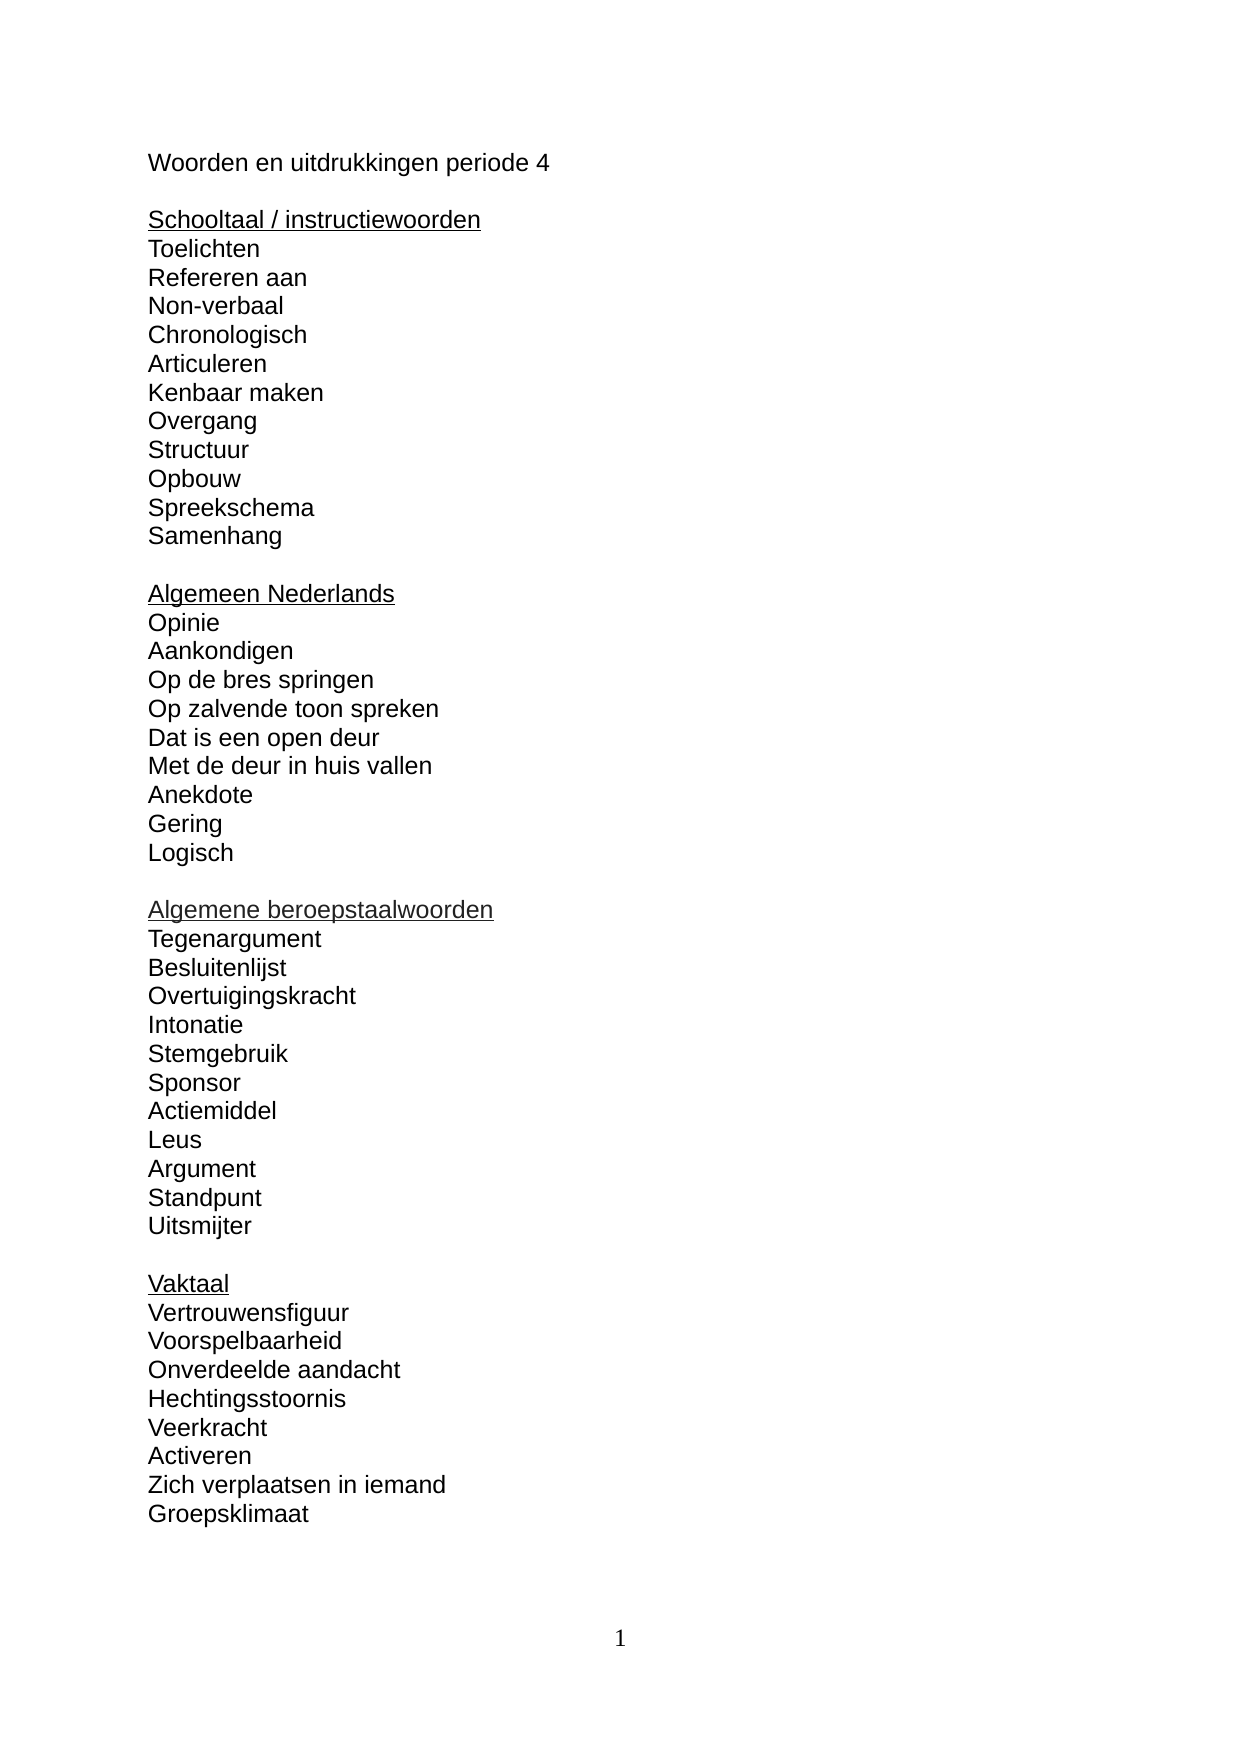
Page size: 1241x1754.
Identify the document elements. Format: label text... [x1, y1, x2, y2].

text Kenbaar maken [148, 378, 1093, 406]
text Standpunt [148, 1183, 1093, 1211]
text Met de deur in huis vallen [148, 751, 1093, 780]
text Activeren [148, 1441, 1093, 1470]
text Uitsmijter [148, 1211, 1093, 1240]
text Samenhang [148, 521, 1093, 550]
text Gering [148, 809, 1093, 838]
text Algemeen Nederlands [148, 579, 1093, 608]
text Chronologisch [148, 320, 1093, 349]
text Structuur [148, 435, 1093, 464]
text Non-verbaal [148, 291, 1093, 320]
text Toelichten [148, 234, 1093, 263]
text Aankondigen [148, 636, 1093, 665]
text Refereren aan [148, 263, 1093, 291]
text Veerkracht [148, 1413, 1093, 1441]
text Overgang [148, 406, 1093, 435]
text Spreekschema [148, 493, 1093, 521]
text Opinie [148, 608, 1093, 636]
text Argument [148, 1154, 1093, 1183]
text Opbouw [148, 464, 1093, 493]
text Zich verplaatsen in iemand [148, 1470, 1093, 1499]
text Onverdeelde aandacht [148, 1355, 1093, 1384]
text Dat is een open deur [148, 723, 1093, 751]
text Schooltaal / instructiewoorden [148, 205, 1093, 234]
text Leus [148, 1125, 1093, 1154]
text Woorden en uitdrukkingen periode 4 [148, 148, 1093, 176]
text Logisch [148, 838, 1093, 866]
text Overtuigingskracht [148, 981, 1093, 1010]
text Besluitenlijst [148, 953, 1093, 981]
text Intonatie [148, 1010, 1093, 1039]
text Anekdote [148, 780, 1093, 809]
text Voorspelbaarheid [148, 1326, 1093, 1355]
text Sponsor [148, 1068, 1093, 1096]
text Actiemiddel [148, 1096, 1093, 1125]
text Hechtingsstoornis [148, 1384, 1093, 1413]
text Op de bres springen [148, 665, 1093, 694]
text Vaktaal [148, 1269, 1093, 1298]
text Vertrouwensfiguur [148, 1298, 1093, 1326]
text Stemgebruik [148, 1039, 1093, 1068]
text Op zalvende toon spreken [148, 694, 1093, 723]
text Groepsklimaat [148, 1499, 1093, 1528]
text Articuleren [148, 349, 1093, 378]
text Algemene beroepstaalwoorden [148, 895, 1093, 924]
text Tegenargument [148, 924, 1093, 953]
